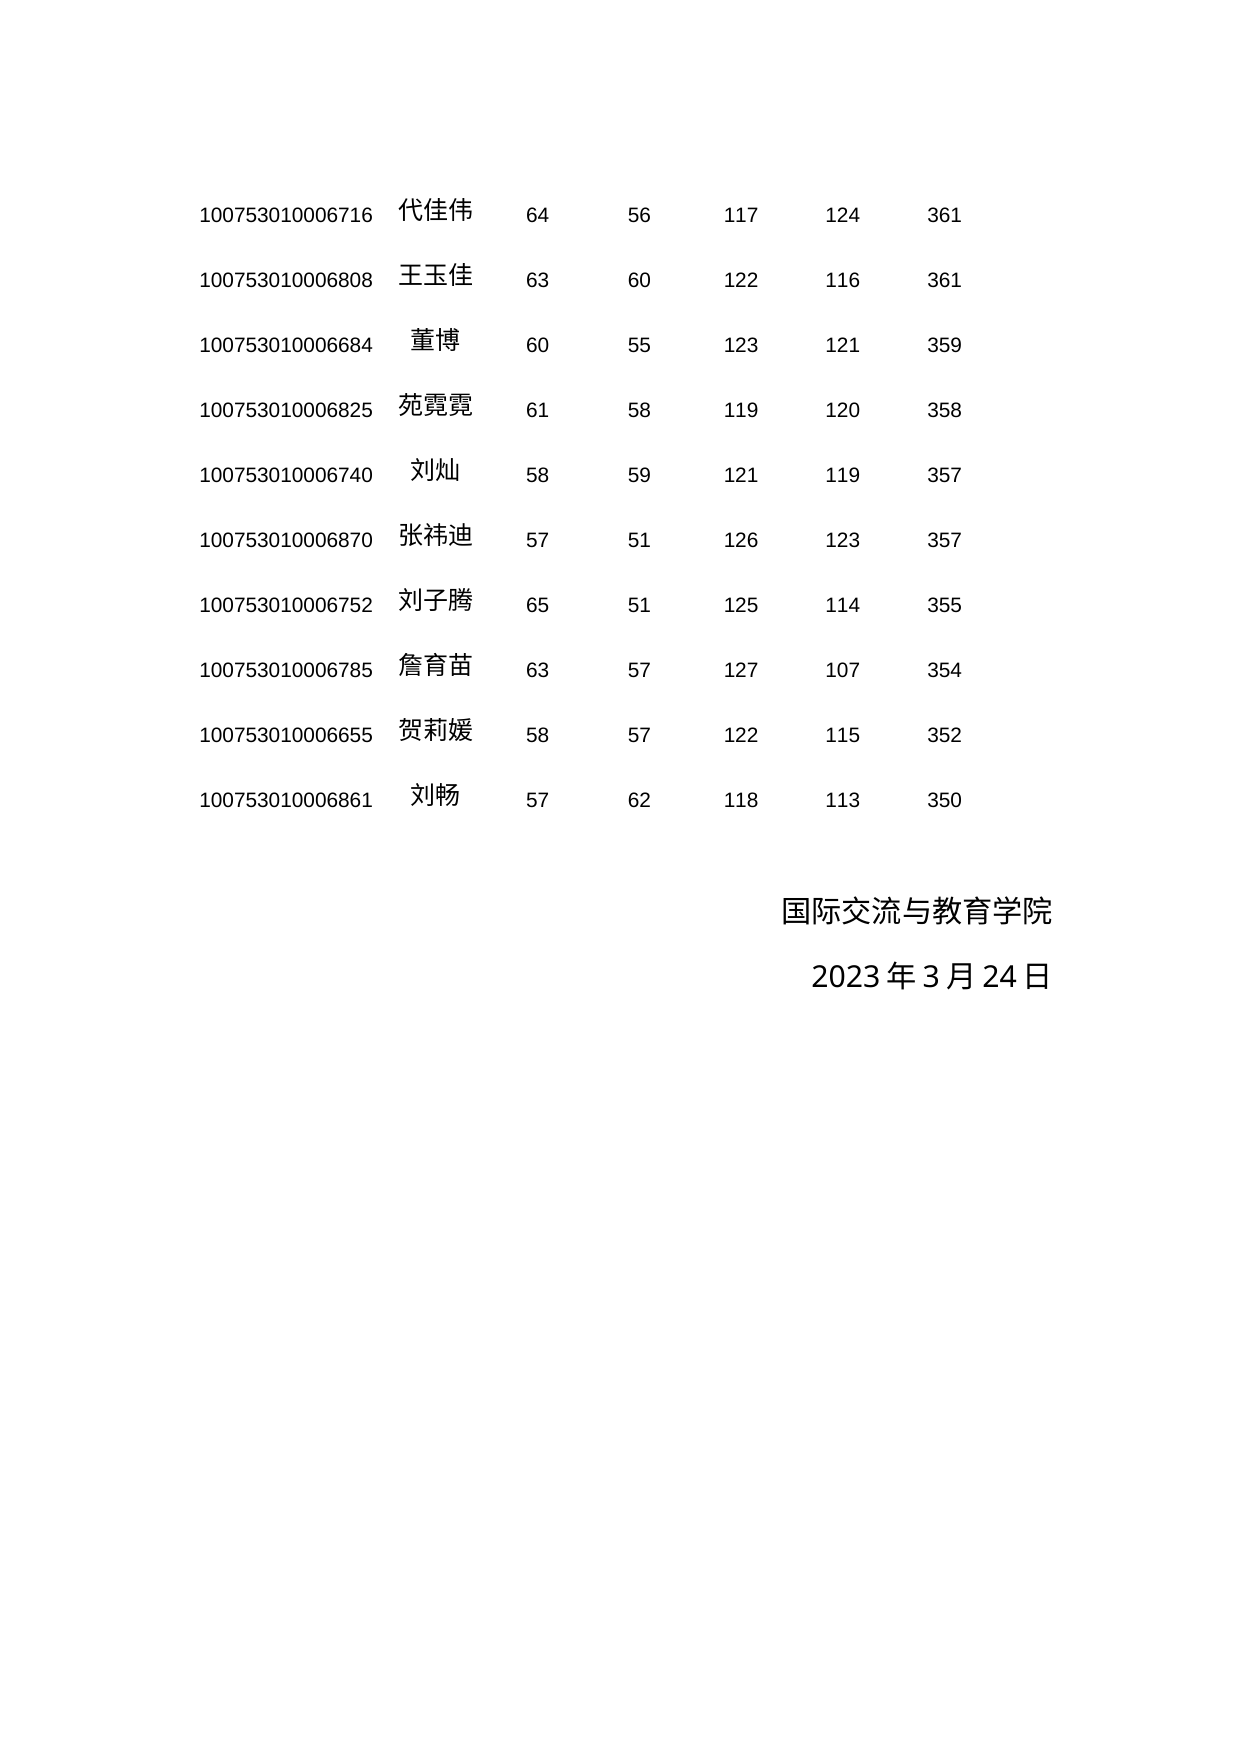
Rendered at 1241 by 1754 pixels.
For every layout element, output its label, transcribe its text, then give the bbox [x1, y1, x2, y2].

table_cell 刘畅 [385, 747, 486, 812]
table_cell 361 [894, 162, 995, 227]
table_cell 355 [894, 552, 995, 617]
table_cell 359 [894, 292, 995, 357]
table_cell 62 [588, 747, 690, 812]
table_cell 352 [894, 682, 995, 747]
table_cell 118 [690, 747, 792, 812]
table_cell 119 [690, 357, 792, 422]
table_cell 107 [792, 617, 893, 682]
table_cell 60 [588, 227, 690, 292]
table_cell 刘灿 [385, 422, 486, 487]
table_cell 55 [588, 292, 690, 357]
table_cell 123 [690, 292, 792, 357]
table_cell 361 [894, 227, 995, 292]
table_cell 100753010006861 [188, 747, 384, 812]
table_cell 100753010006825 [188, 357, 384, 422]
table_cell 58 [486, 422, 588, 487]
table_cell 121 [792, 292, 893, 357]
table_cell 358 [894, 357, 995, 422]
table_cell 张祎迪 [385, 487, 486, 552]
table_cell 56 [588, 162, 690, 227]
table_cell 125 [690, 552, 792, 617]
table_cell 58 [588, 357, 690, 422]
table_cell 59 [588, 422, 690, 487]
table_cell 100753010006785 [188, 617, 384, 682]
text 国际交流与教育学院 [187, 877, 1053, 942]
table_cell 63 [486, 227, 588, 292]
table_cell 100753010006684 [188, 292, 384, 357]
table_cell 董博 [385, 292, 486, 357]
table_cell 100753010006870 [188, 487, 384, 552]
table_cell 122 [690, 227, 792, 292]
table_cell 63 [486, 617, 588, 682]
table_cell 100753010006808 [188, 227, 384, 292]
table_cell 350 [894, 747, 995, 812]
table_cell 100753010006655 [188, 682, 384, 747]
table_cell 126 [690, 487, 792, 552]
table_cell 61 [486, 357, 588, 422]
table_cell 65 [486, 552, 588, 617]
table_cell 詹育苗 [385, 617, 486, 682]
table_cell 王玉佳 [385, 227, 486, 292]
table_cell 100753010006716 [188, 162, 384, 227]
table_cell 354 [894, 617, 995, 682]
table_cell 刘子腾 [385, 552, 486, 617]
table_cell 贺莉媛 [385, 682, 486, 747]
table_cell 57 [588, 682, 690, 747]
table_cell 115 [792, 682, 893, 747]
table_cell 114 [792, 552, 893, 617]
table_cell 57 [486, 747, 588, 812]
table_cell 113 [792, 747, 893, 812]
table_cell 64 [486, 162, 588, 227]
table_cell 127 [690, 617, 792, 682]
table_cell 357 [894, 487, 995, 552]
table_cell 124 [792, 162, 893, 227]
table_cell 57 [486, 487, 588, 552]
table_cell 57 [588, 617, 690, 682]
table_cell 58 [486, 682, 588, 747]
table_cell 357 [894, 422, 995, 487]
table_cell 100753010006740 [188, 422, 384, 487]
table_cell 60 [486, 292, 588, 357]
table_cell 代佳伟 [385, 162, 486, 227]
table_cell 123 [792, 487, 893, 552]
table_cell 117 [690, 162, 792, 227]
table_cell 122 [690, 682, 792, 747]
table_cell 51 [588, 487, 690, 552]
text 2023年3月24日 [187, 942, 1053, 1007]
table_cell 100753010006752 [188, 552, 384, 617]
table_cell 51 [588, 552, 690, 617]
table_cell 119 [792, 422, 893, 487]
table_cell 苑霓霓 [385, 357, 486, 422]
table_cell 116 [792, 227, 893, 292]
table_cell 120 [792, 357, 893, 422]
table_cell 121 [690, 422, 792, 487]
